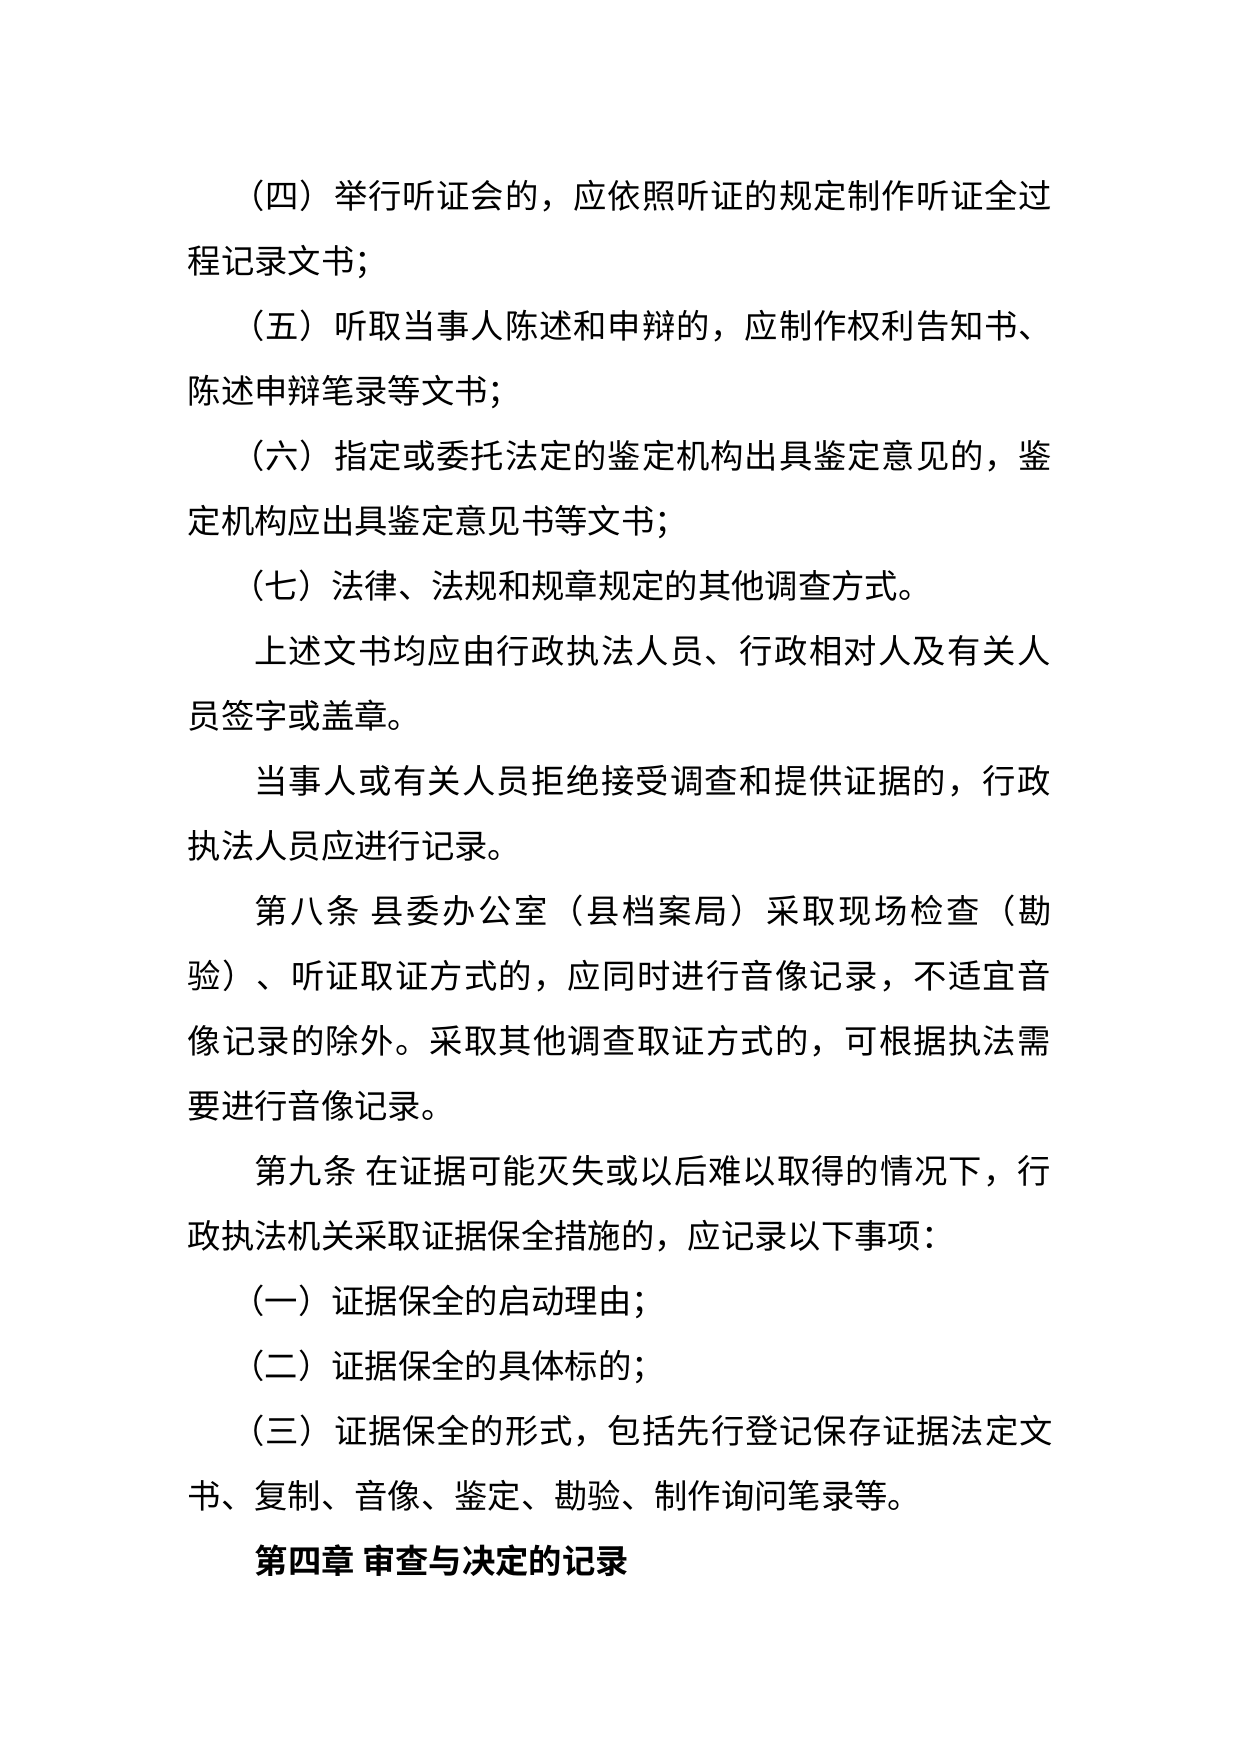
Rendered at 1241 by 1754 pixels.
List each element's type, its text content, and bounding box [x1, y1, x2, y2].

text 当事人或有关人员拒绝接受调查和提供证据的，行政执法人员应进行记录。 [187, 747, 1053, 877]
text （三）证据保全的形式，包括先行登记保存证据法定文书、复制、音像、鉴定、勘验、制作询问笔录等。 [187, 1397, 1053, 1527]
text （一）证据保全的启动理由； [187, 1267, 1053, 1332]
text 第四章 审查与决定的记录 [187, 1527, 1053, 1592]
text （四）举行听证会的，应依照听证的规定制作听证全过程记录文书； [187, 162, 1053, 292]
text 第九条 在证据可能灭失或以后难以取得的情况下，行政执法机关采取证据保全措施的，应记录以下事项： [187, 1137, 1053, 1267]
text （二）证据保全的具体标的； [187, 1332, 1053, 1397]
text 第八条 县委办公室（县档案局）采取现场检查（勘验）、听证取证方式的，应同时进行音像记录，不适宜音像记录的除外。采取其他调查取证方式的，可根据执法需要进行音像记录。 [187, 877, 1053, 1137]
text （六）指定或委托法定的鉴定机构出具鉴定意见的，鉴定机构应出具鉴定意见书等文书； [187, 422, 1053, 552]
text （五）听取当事人陈述和申辩的，应制作权利告知书、陈述申辩笔录等文书； [187, 292, 1053, 422]
text 上述文书均应由行政执法人员、行政相对人及有关人员签字或盖章。 [187, 617, 1053, 747]
text （七）法律、法规和规章规定的其他调查方式。 [187, 552, 1053, 617]
